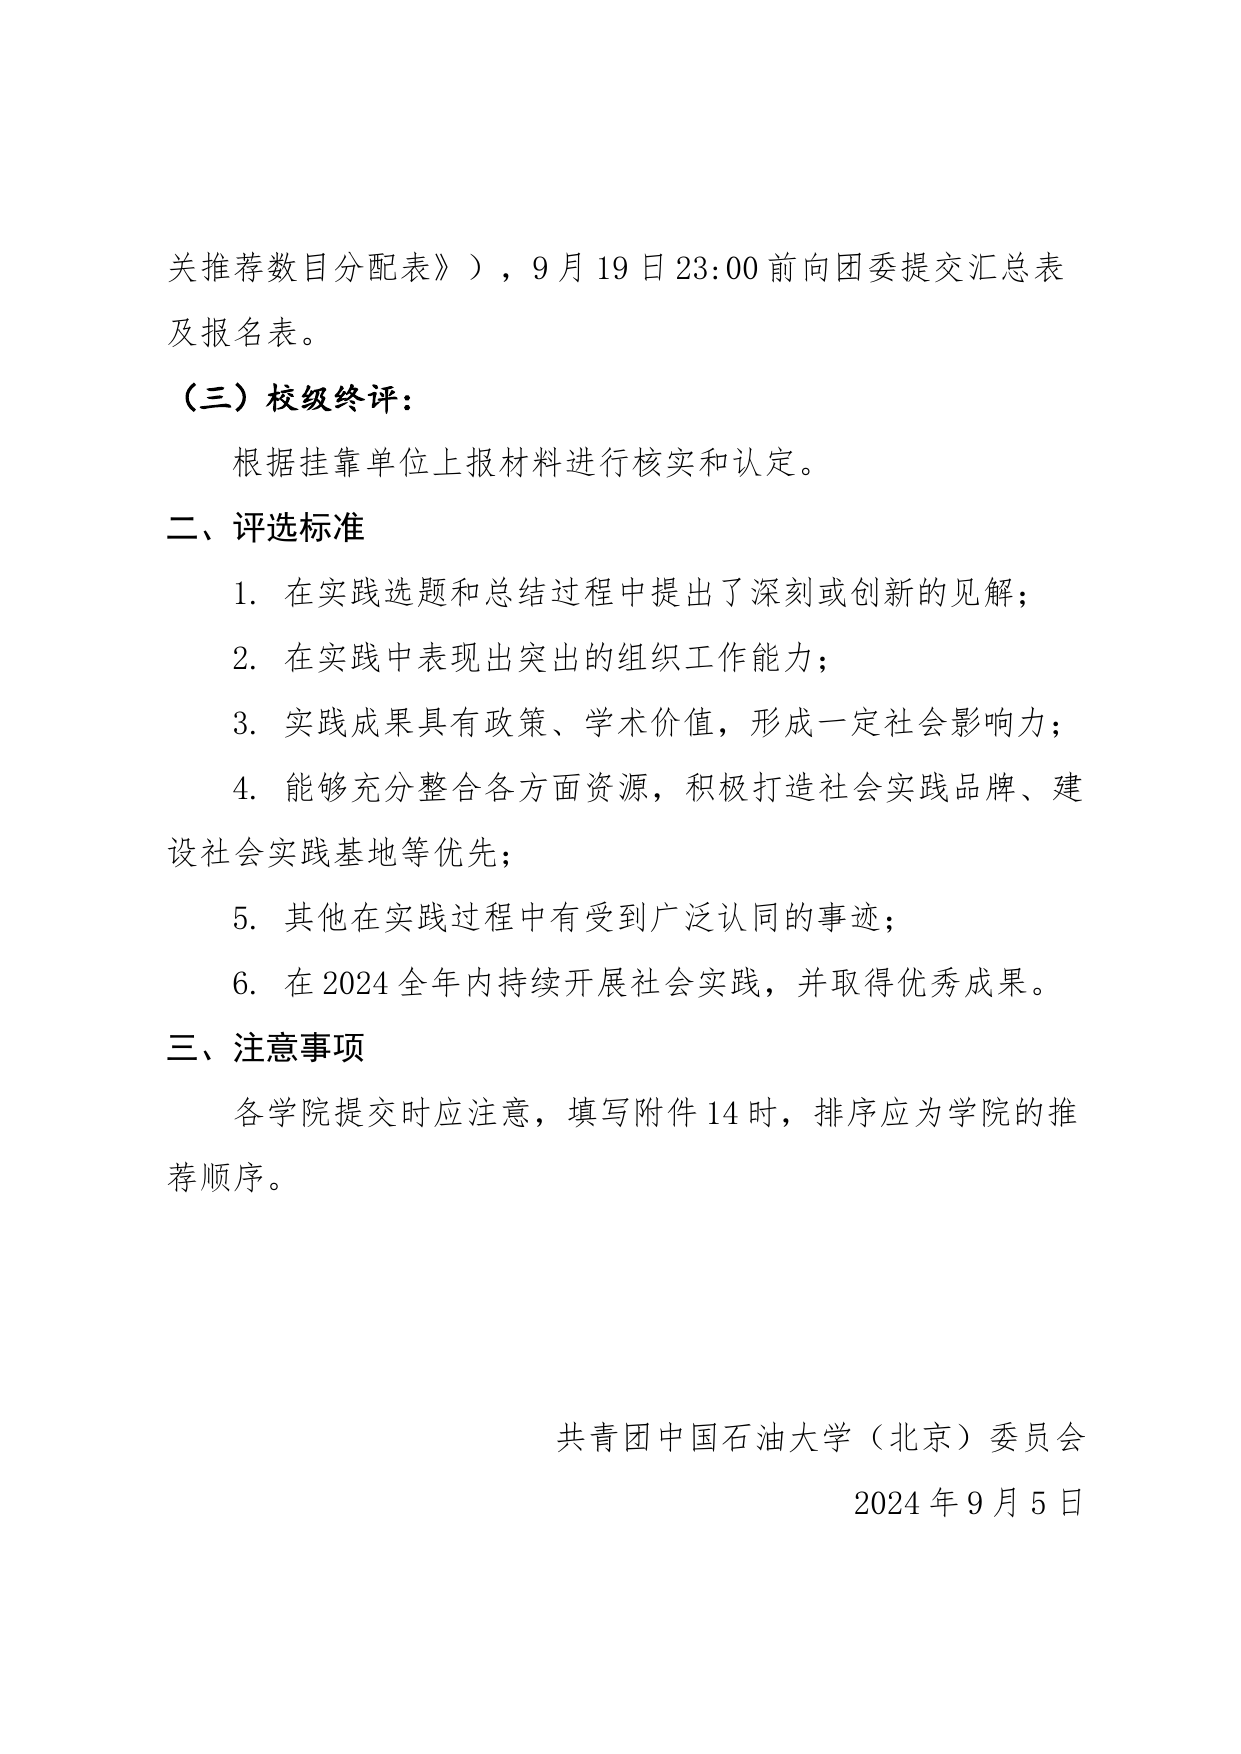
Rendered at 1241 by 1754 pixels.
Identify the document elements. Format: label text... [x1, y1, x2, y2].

text 三、注意事项 [165, 1013, 1087, 1078]
text 3. 实践成果具有政策、学术价值，形成一定社会影响力； [165, 688, 1087, 753]
text 5. 其他在实践过程中有受到广泛认同的事迹； [165, 883, 1087, 948]
text （三）校级终评： [165, 363, 1087, 428]
text 根据挂靠单位上报材料进行核实和认定。 [164, 428, 1087, 493]
text 2. 在实践中表现出突出的组织工作能力； [165, 623, 1087, 688]
text 二、评选标准 [165, 493, 1087, 558]
text 各学院提交时应注意，填写附件14时，排序应为学院的推荐顺序。 [165, 1078, 1087, 1208]
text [165, 233, 1087, 363]
text 6. 在2024全年内持续开展社会实践，并取得优秀成果。 [165, 948, 1087, 1013]
text 共青团中国石油大学（北京）委员会 [224, 1403, 1087, 1468]
text 1. 在实践选题和总结过程中提出了深刻或创新的见解； [165, 558, 1087, 623]
text 4. 能够充分整合各方面资源，积极打造社会实践品牌、建设社会实践基地等优先； [165, 753, 1087, 883]
text 2024年9月5日 [224, 1468, 1087, 1533]
